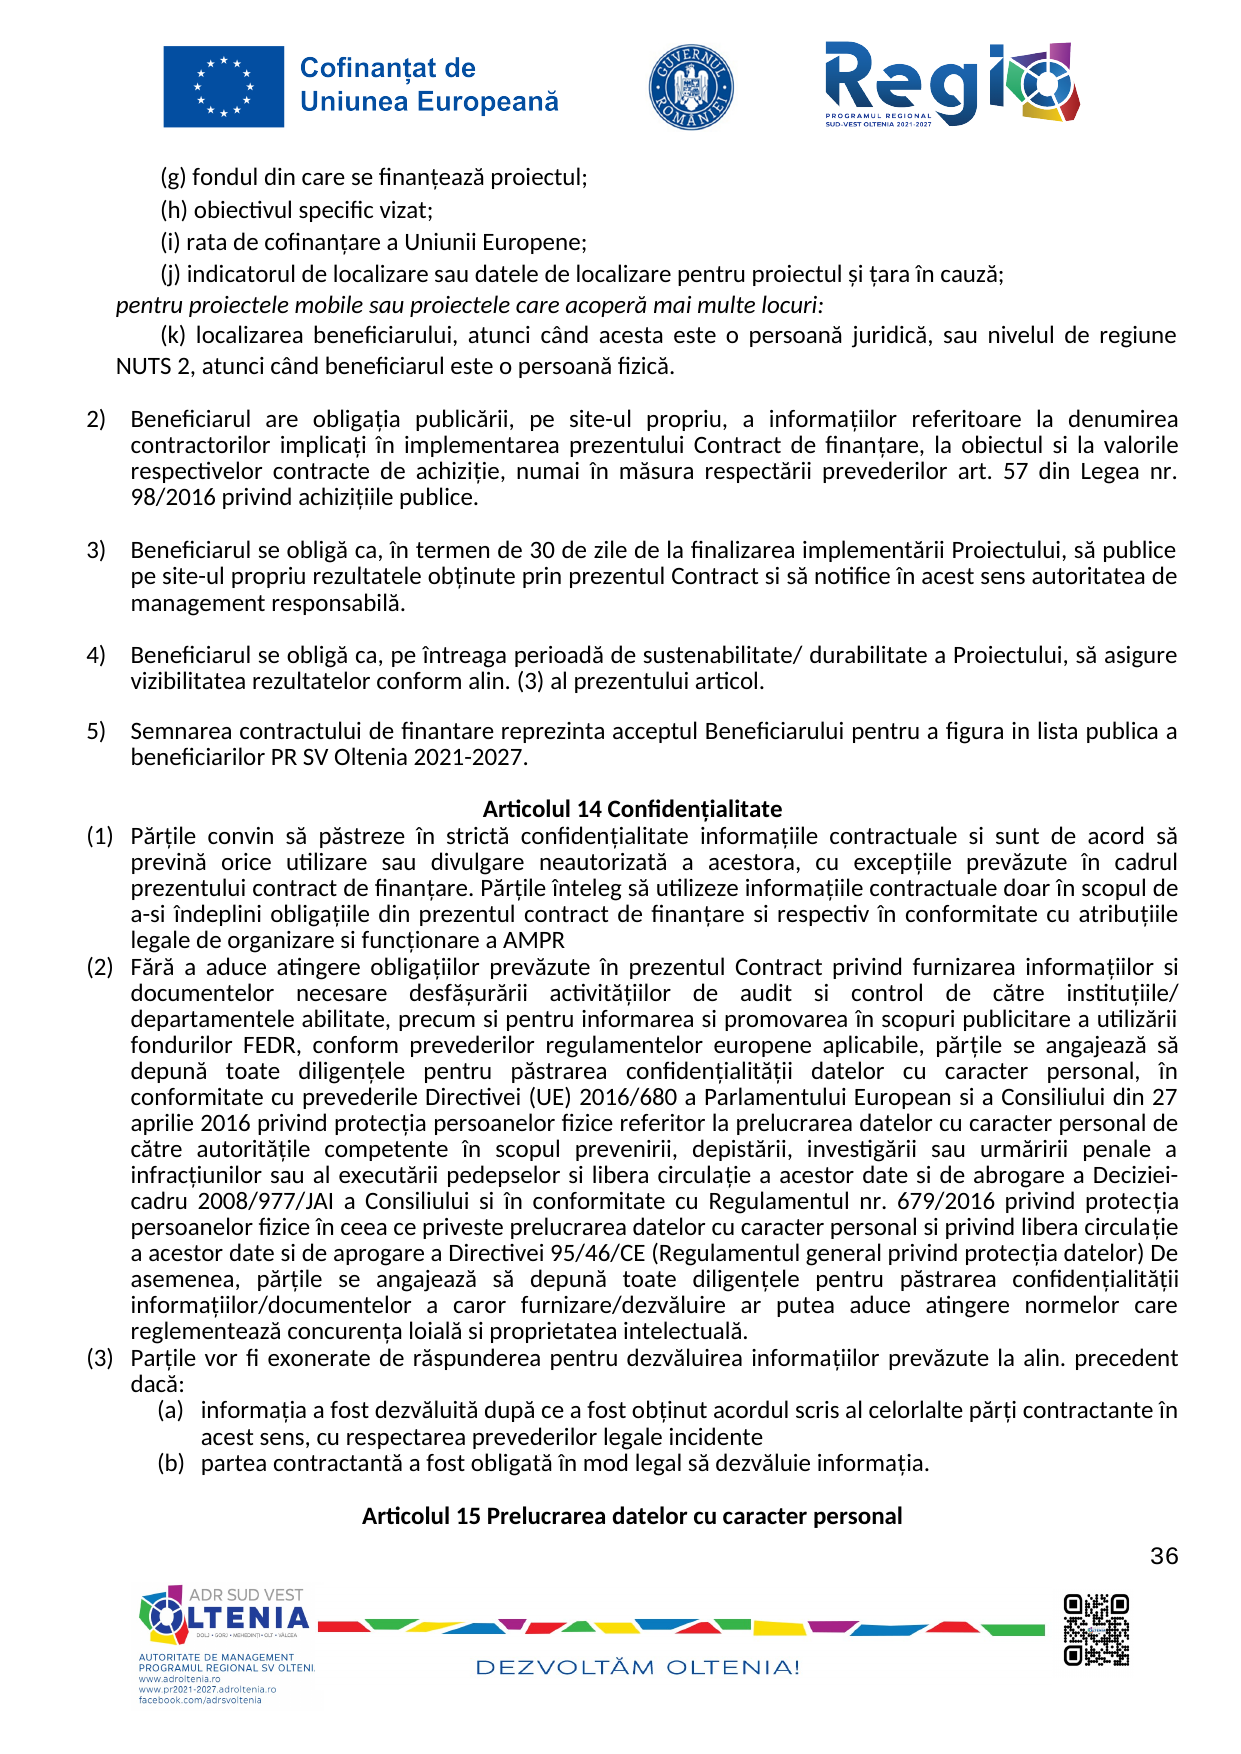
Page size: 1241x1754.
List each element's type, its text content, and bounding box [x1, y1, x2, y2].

list Fără a aduce atingere obligaţiilor prevăzute în prezentul Contract privind furnizarea informaţiilor si documentelor necesare desfăşurării activităţiilor de audit si control de către instituţiile/ departamentele abilitate, precum si pentru informarea si promovarea în scopuri publicitare a utilizării fondurilor FEDR, conform prevederilor regulamentelor europene aplicabile, părţile se angajează să depună toate diligenţele pentru păstrarea confidenţialităţii datelor cu caracter personal, în conformitate cu prevederile Directivei (UE) 2016/680 a Parlamentului European si a Consiliului din 27 aprilie 2016 privind protecţia persoanelor fizice referitor la prelucrarea datelor cu caracter personal de către autorităţile competente în scopul prevenirii, depistării, investigării sau urmăririi penale a infracţiunilor sau al executării pedepselor si libera circulaţie a acestor date si de abrogare a Deciziei-cadru 2008/977/JAI a Consiliului si în conformitate cu Regulamentul nr. 679/2016 privind protecţia persoanelor fizice în ceea ce priveste prelucrarea datelor cu caracter personal si privind libera circulaţie a acestor date si de aprogare a Directivei 95/46/CE (Regulamentul general privind protecţia datelor) De asemenea, părţile se angajează să depună toate diligenţele pentru păstrarea confidenţialităţii informaţiilor/documentelor a caror furnizare/dezvăluire ar putea aduce atingere normelor care reglementează concurenţa loială si proprietatea intelectuală. [86, 954, 1179, 1345]
list Beneficiarul se obligă ca, în termen de 30 de zile de la finalizarea implementării Proiectului, să publice pe site-ul propriu rezultatele obţinute prin prezentul Contract si să notifice în acest sens autoritatea de management responsabilă. [86, 537, 1179, 616]
list partea contractantă a fost obligată în mod legal să dezvăluie informaţia. [157, 1451, 1179, 1477]
list (h) obiectivul specific vizat; [116, 194, 1179, 224]
list (j) indicatorul de localizare sau datele de localizare pentru proiectul și țara în cauză; [116, 258, 1179, 289]
list (k) localizarea beneficiarului, atunci când acesta este o persoană juridică, sau nivelul de regiune NUTS 2, atunci când beneficiarul este o persoană fizică. [116, 319, 1179, 380]
text Articolul 15 Prelucrarea datelor cu caracter personal [86, 1501, 1179, 1531]
list Semnarea contractului de finantare reprezinta acceptul Beneficiarului pentru a figura in lista publica a beneficiarilor PR SV Oltenia 2021-2027. [86, 718, 1179, 771]
text Articolul 14 Confidenţialitate [86, 794, 1179, 824]
picture [131, 1582, 1134, 1711]
list Părţile convin să păstreze în strictă confidenţialitate informaţiile contractuale si sunt de acord să prevină orice utilizare sau divulgare neautorizată a acestora, cu excepţiile prevăzute în cadrul prezentului contract de finanţare. Părţile înteleg să utilizeze informaţiile contractuale doar în scopul de a-si îndeplini obligaţiile din prezentul contract de finanţare si respectiv în conformitate cu atribuţiile legale de organizare si funcţionare a AMPR [86, 824, 1179, 954]
list (i) rata de cofinanțare a Uniunii Europene; [116, 226, 1179, 257]
list Beneficiarul are obligaţia publicării, pe site-ul propriu, a informaţiilor referitoare la denumirea contractorilor implicaţi în implementarea prezentului Contract de finanţare, la obiectul si la valorile respectivelor contracte de achiziţie, numai în măsura respectării prevederilor art. 57 din Legea nr. 98/2016 privind achiziţiile publice. [86, 406, 1179, 511]
picture [823, 40, 1082, 129]
picture [645, 42, 739, 132]
list Beneficiarul se obligă ca, pe întreaga perioadă de sustenabilitate/ durabilitate a Proiectului, să asigure vizibilitatea rezultatelor conform alin. (3) al prezentului articol. [86, 643, 1179, 695]
picture [158, 42, 561, 131]
list informaţia a fost dezvăluită după ce a fost obţinut acordul scris al celorlalte părţi contractante în acest sens, cu respectarea prevederilor legale incidente [157, 1398, 1179, 1451]
text pentru proiectele mobile sau proiectele care acoperă mai multe locuri: [116, 289, 1179, 319]
list Parţile vor fi exonerate de răspunderea pentru dezvăluirea informaţiilor prevăzute la alin. precedent dacă: [86, 1345, 1179, 1398]
list (g) fondul din care se finanțează proiectul; [116, 161, 1179, 192]
